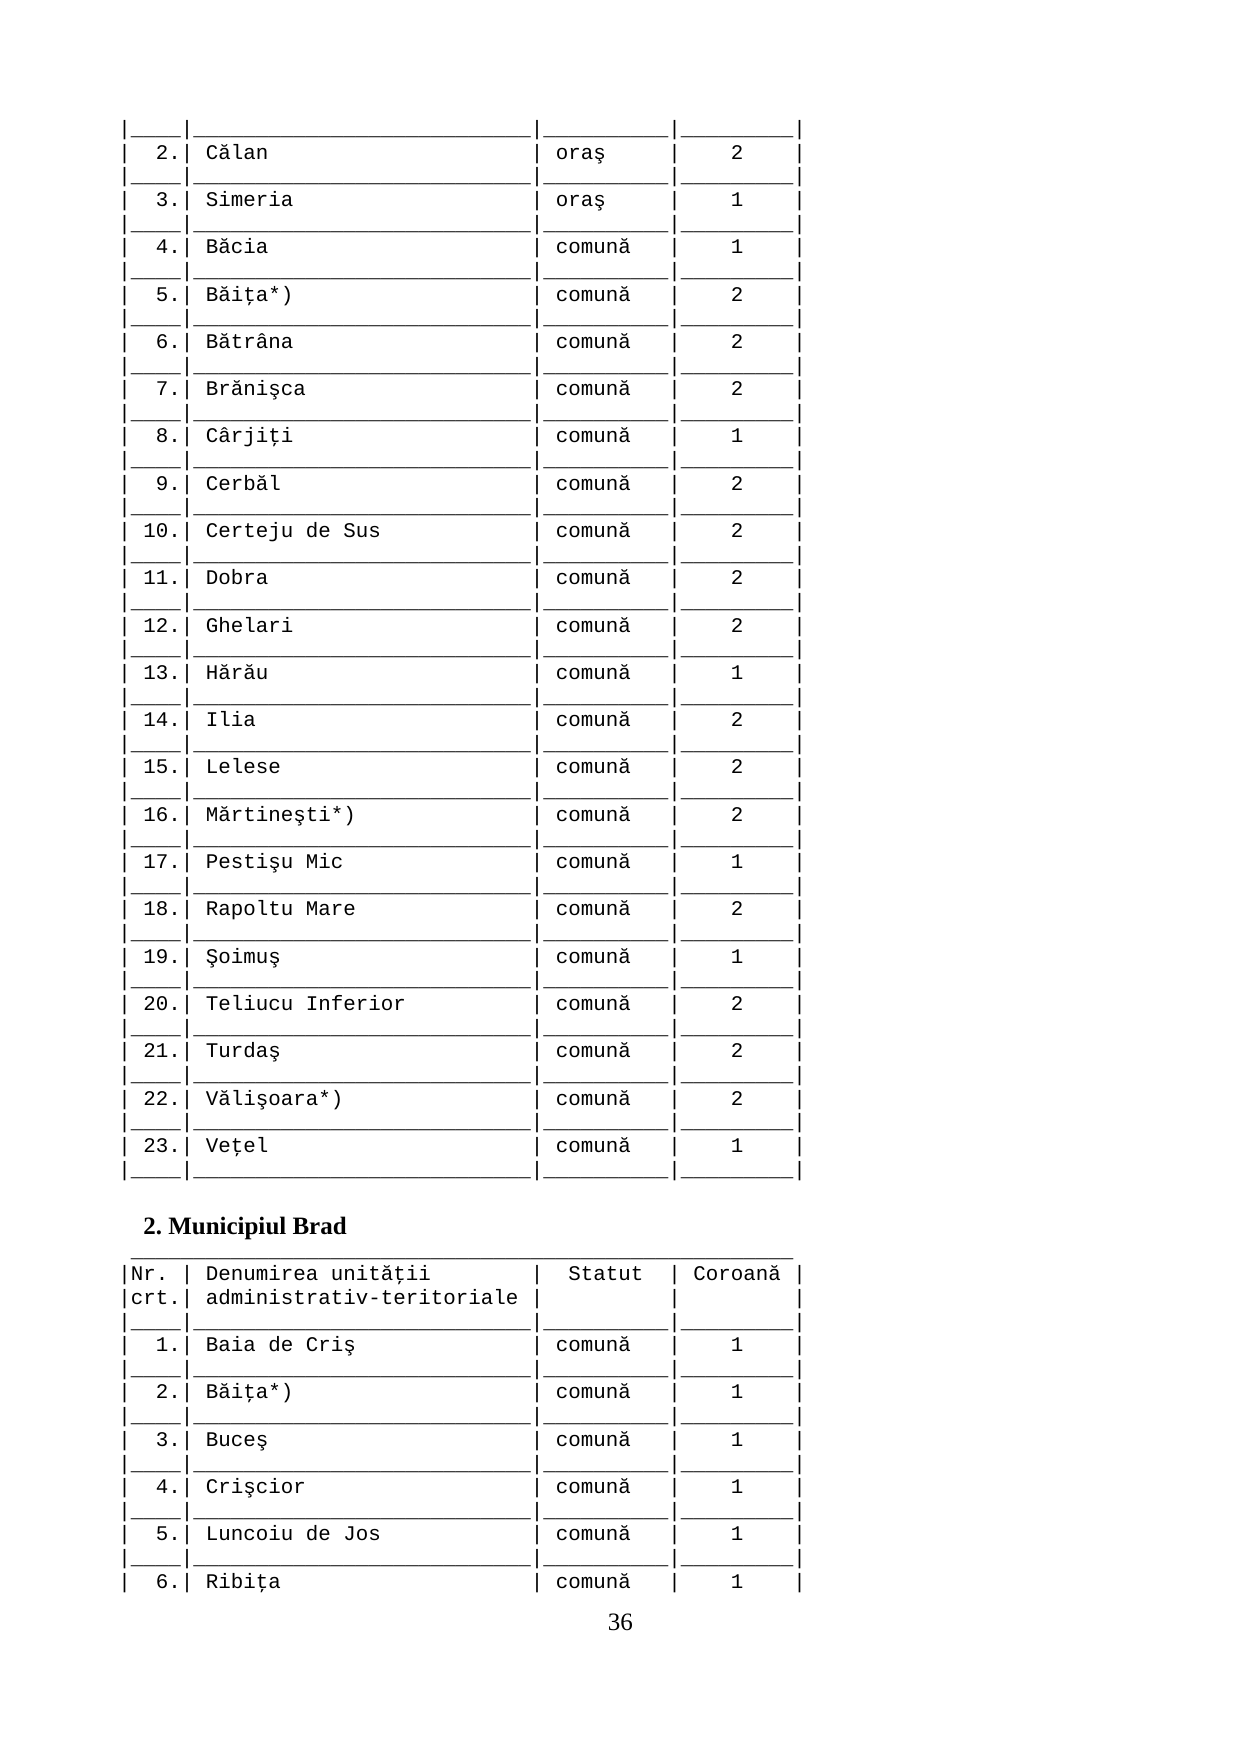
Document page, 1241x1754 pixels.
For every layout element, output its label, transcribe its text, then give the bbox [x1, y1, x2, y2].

text | 14.| Ilia | comună | 2 | [118, 709, 1122, 733]
text |____|___________________________|__________|_________| [118, 922, 1122, 946]
text | 6.| Bătrâna | comună | 2 | [118, 331, 1122, 354]
text | 21.| Turdaş | comună | 2 | [118, 1040, 1122, 1064]
text | 23.| Veţel | comună | 1 | [118, 1135, 1122, 1158]
text |____|___________________________|__________|_________| [118, 733, 1122, 757]
text |____|___________________________|__________|_________| [118, 1358, 1122, 1382]
text | 7.| Brănişca | comună | 2 | [118, 378, 1122, 402]
text |crt.| administrativ-teritoriale | | | [118, 1287, 1122, 1311]
text |____|___________________________|__________|_________| [118, 354, 1122, 378]
text |____|___________________________|__________|_________| [118, 969, 1122, 993]
text |____|___________________________|__________|_________| [118, 780, 1122, 804]
text |____|___________________________|__________|_________| [118, 496, 1122, 520]
text |____|___________________________|__________|_________| [118, 449, 1122, 473]
text | 11.| Dobra | comună | 2 | [118, 567, 1122, 591]
text | 2.| Băiţa*) | comună | 1 | [118, 1382, 1122, 1405]
text |Nr. | Denumirea unităţii | Statut | Coroană | [118, 1263, 1122, 1287]
text |____|___________________________|__________|_________| [118, 1405, 1122, 1429]
text |____|___________________________|__________|_________| [118, 591, 1122, 615]
text |____|___________________________|__________|_________| [118, 1452, 1122, 1476]
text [118, 118, 1122, 142]
text |____|___________________________|__________|_________| [118, 875, 1122, 898]
text |____|___________________________|__________|_________| [118, 213, 1122, 236]
text | 9.| Cerbăl | comună | 2 | [118, 473, 1122, 496]
text |____|___________________________|__________|_________| [118, 544, 1122, 567]
text | 5.| Băiţa*) | comună | 2 | [118, 284, 1122, 307]
text | 18.| Rapoltu Mare | comună | 2 | [118, 898, 1122, 922]
text | 4.| Crişcior | comună | 1 | [118, 1476, 1122, 1500]
text | 5.| Luncoiu de Jos | comună | 1 | [118, 1523, 1122, 1547]
text | 22.| Vălişoara*) | comună | 2 | [118, 1088, 1122, 1111]
text | 13.| Hărău | comună | 1 | [118, 662, 1122, 686]
text |____|___________________________|__________|_________| [118, 1111, 1122, 1135]
text |____|___________________________|__________|_________| [118, 1064, 1122, 1088]
text | 1.| Baia de Criş | comună | 1 | [118, 1334, 1122, 1358]
text |____|___________________________|__________|_________| [118, 307, 1122, 331]
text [118, 1547, 1122, 1571]
text | 20.| Teliucu Inferior | comună | 2 | [118, 993, 1122, 1017]
text |____|___________________________|__________|_________| [118, 260, 1122, 284]
text | 4.| Băcia | comună | 1 | [118, 236, 1122, 260]
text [118, 1500, 1122, 1523]
text |____|___________________________|__________|_________| [118, 827, 1122, 851]
text |____|___________________________|__________|_________| [118, 1017, 1122, 1040]
text | 10.| Certeju de Sus | comună | 2 | [118, 520, 1122, 544]
text | 19.| Şoimuş | comună | 1 | [118, 946, 1122, 969]
text | 17.| Pestişu Mic | comună | 1 | [118, 851, 1122, 875]
text | 2.| Călan | oraş | 2 | [118, 142, 1122, 165]
text _____________________________________________________ [118, 1240, 1122, 1263]
text |____|___________________________|__________|_________| [118, 686, 1122, 709]
text | 3.| Buceş | comună | 1 | [118, 1429, 1122, 1452]
text | 12.| Ghelari | comună | 2 | [118, 615, 1122, 638]
text | 15.| Lelese | comună | 2 | [118, 757, 1122, 780]
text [118, 165, 1122, 189]
text |____|___________________________|__________|_________| [118, 638, 1122, 662]
text |____|___________________________|__________|_________| [118, 402, 1122, 426]
text |____|___________________________|__________|_________| [118, 1311, 1122, 1334]
text | 8.| Cârjiţi | comună | 1 | [118, 426, 1122, 449]
text | 16.| Mărtineşti*) | comună | 2 | [118, 804, 1122, 827]
text | 6.| Ribiţa | comună | 1 | [118, 1571, 1122, 1594]
text |____|___________________________|__________|_________| [118, 1158, 1122, 1182]
text 2. Municipiul Brad [118, 1211, 1122, 1240]
text | 3.| Simeria | oraş | 1 | [118, 189, 1122, 213]
